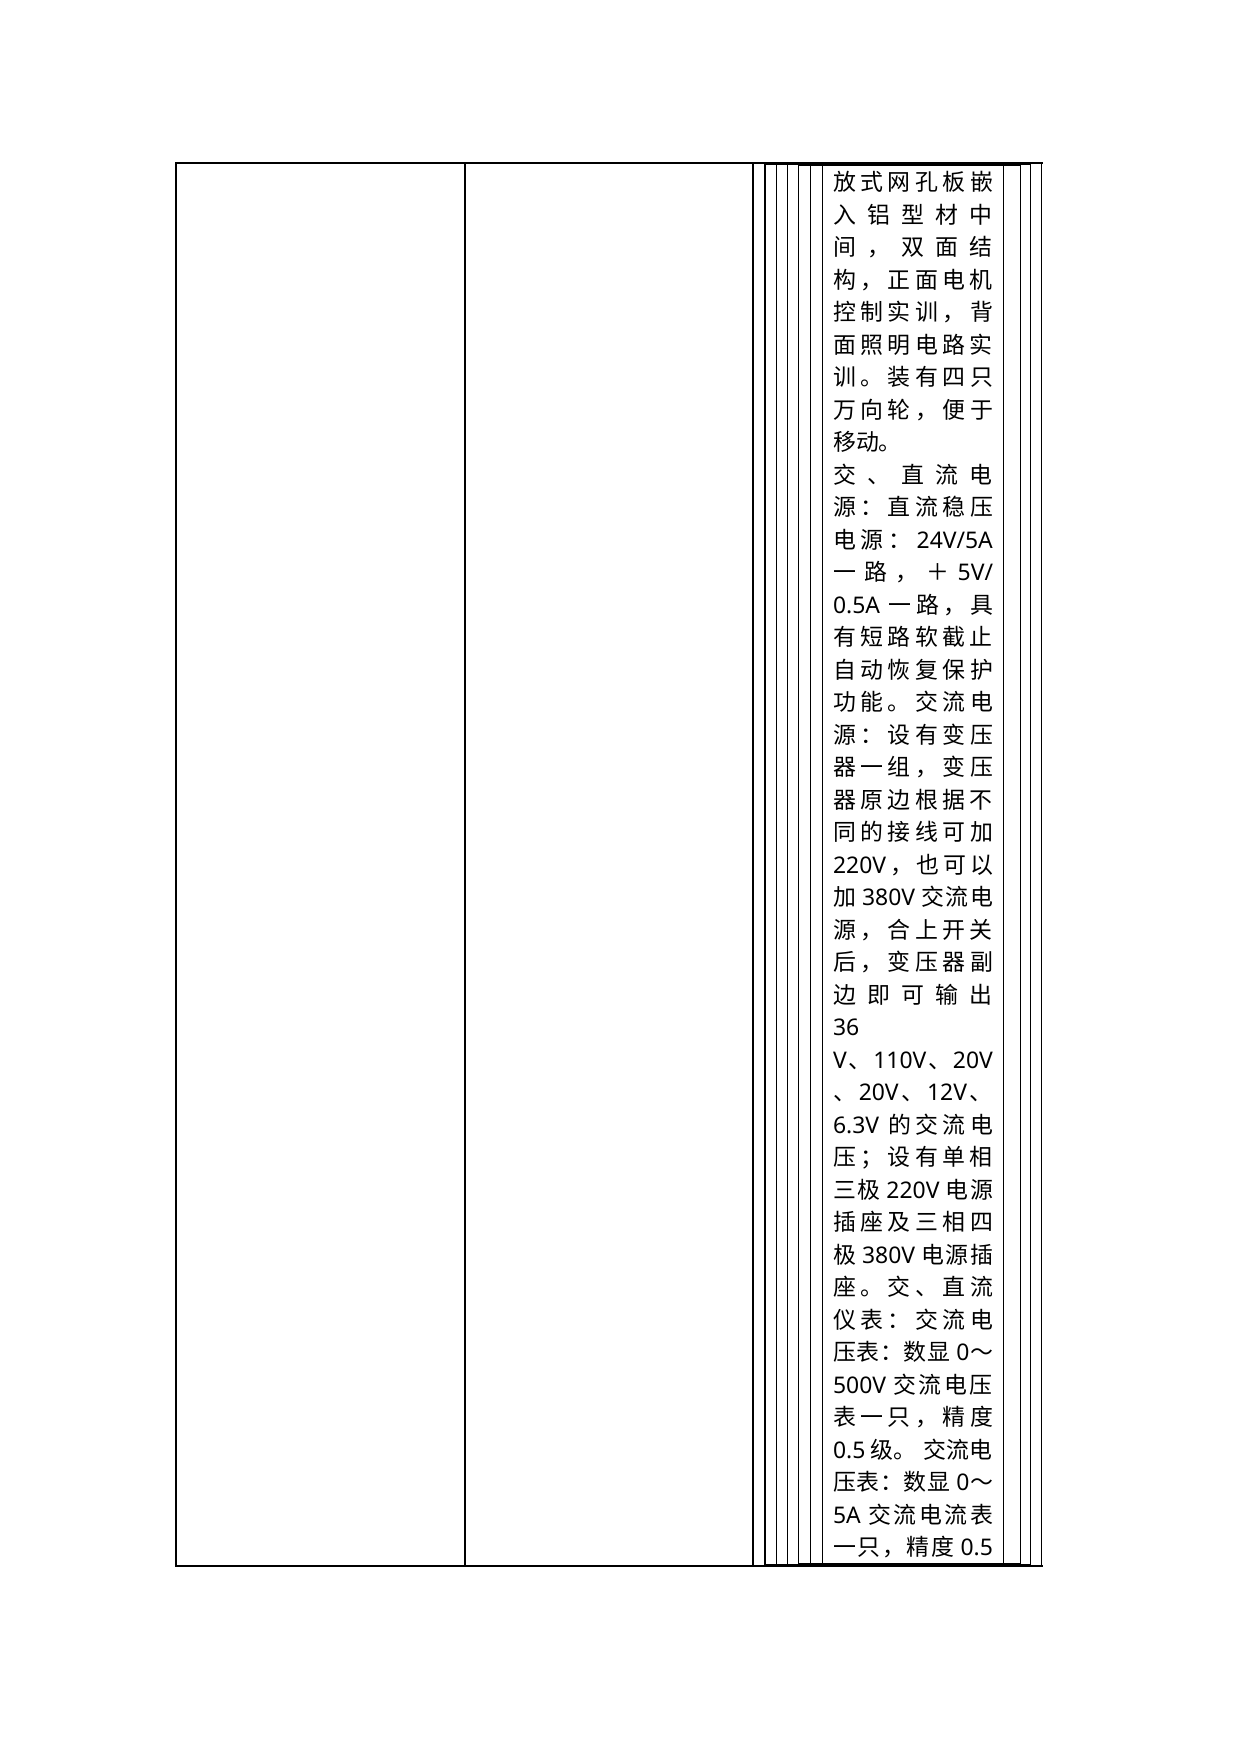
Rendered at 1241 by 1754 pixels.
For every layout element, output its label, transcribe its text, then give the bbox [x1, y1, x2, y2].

table_cell [1004, 166, 1020, 1563]
table_cell 1 [177, 164, 464, 1565]
table_cell [788, 165, 798, 1564]
table_cell [1021, 165, 1030, 1564]
table_cell [754, 164, 764, 1565]
table_cell [766, 165, 776, 1564]
table_cell [777, 165, 787, 1564]
table_cell [823, 166, 1003, 1563]
table_cell [1031, 164, 1041, 1565]
table_cell [799, 166, 810, 1563]
table_cell [811, 166, 822, 1563]
table_cell [466, 164, 752, 1565]
